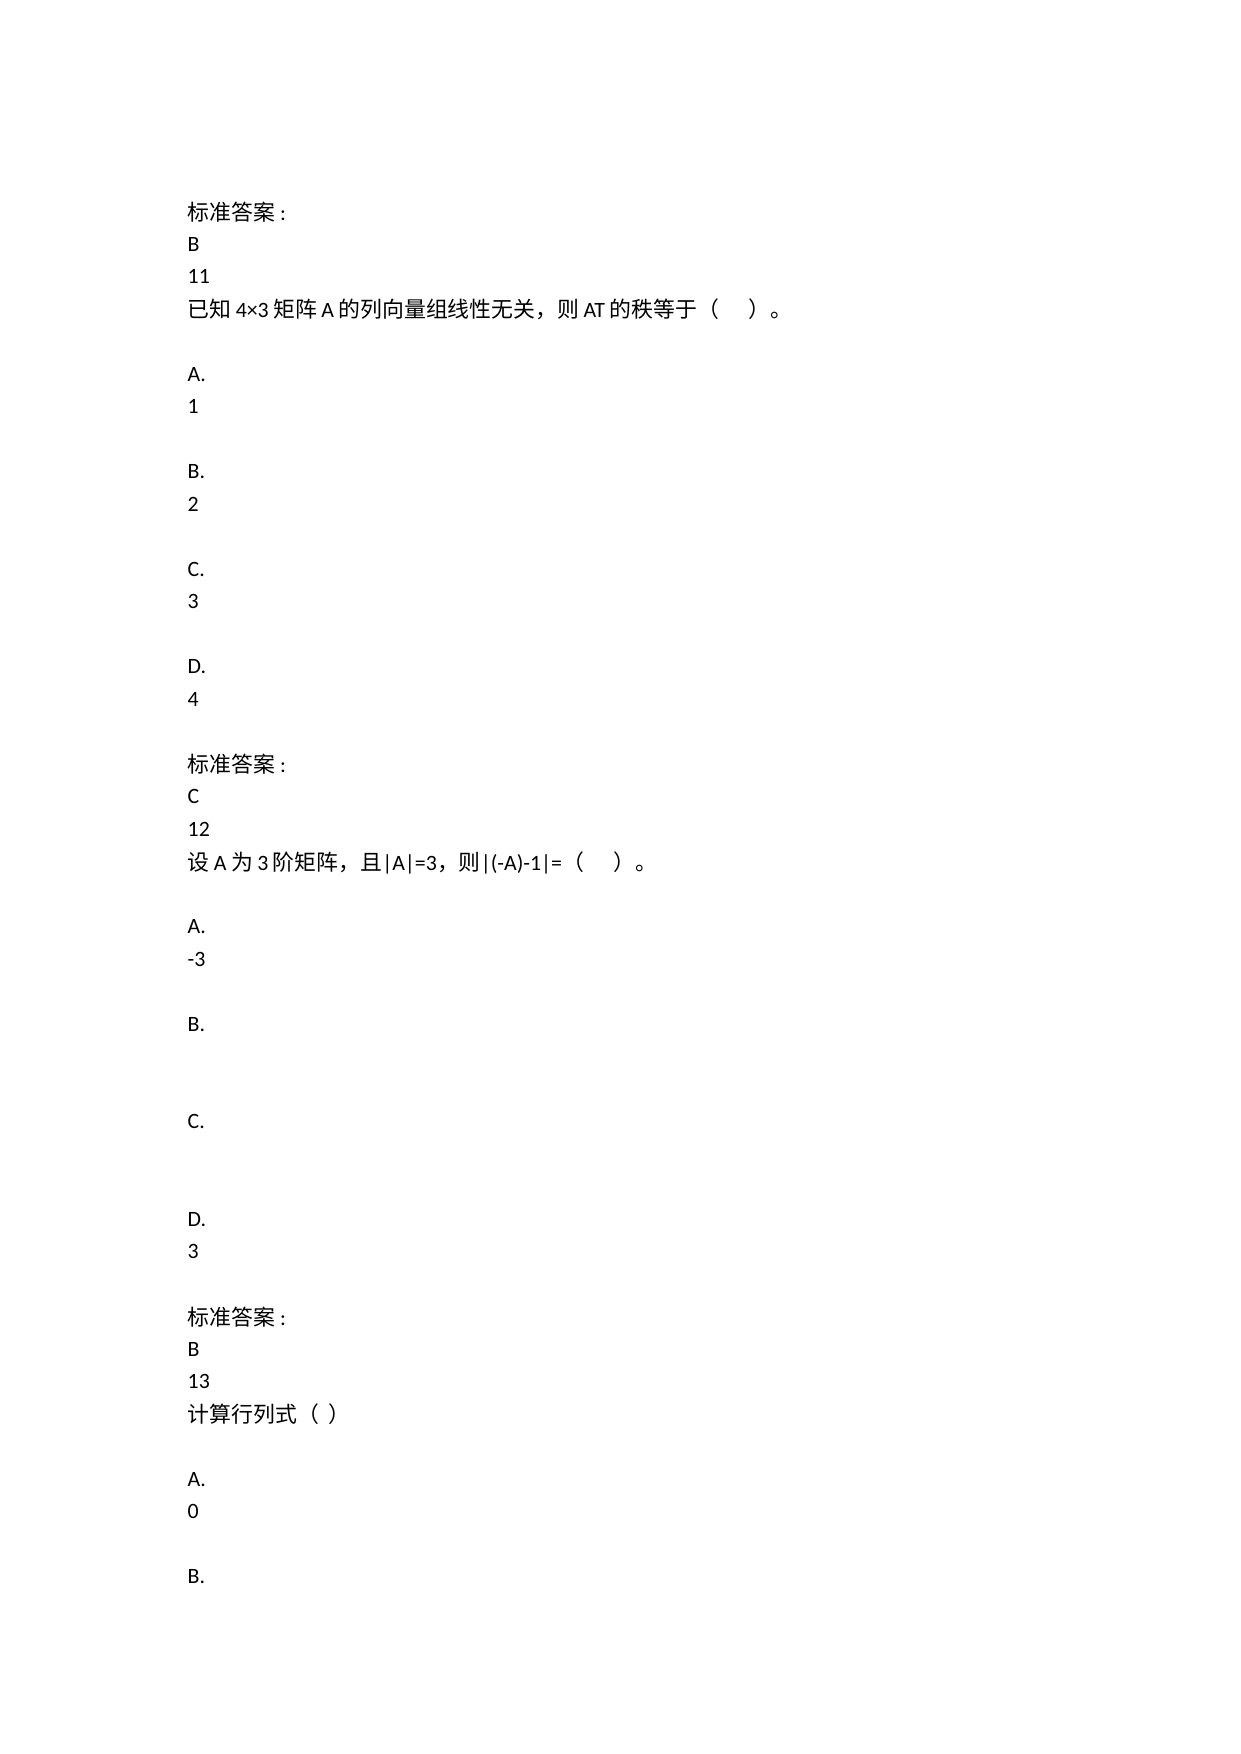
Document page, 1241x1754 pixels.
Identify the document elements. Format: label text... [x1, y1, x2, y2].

text D. [187, 1202, 1053, 1234]
text 0 [187, 1494, 1053, 1527]
text 标准答案 : [187, 194, 1053, 227]
text C [187, 779, 1053, 812]
text -3 [187, 942, 1053, 974]
text B. [187, 1007, 1053, 1039]
text A. [187, 909, 1053, 942]
text 标准答案 : [187, 747, 1053, 779]
text B [187, 227, 1053, 259]
text C. [187, 1104, 1053, 1137]
text 标准答案 : [187, 1299, 1053, 1332]
text 11 [187, 259, 1053, 292]
text B. [187, 1559, 1053, 1592]
text B [187, 1332, 1053, 1364]
text A. [187, 357, 1053, 389]
text C. [187, 552, 1053, 584]
text 2 [187, 487, 1053, 519]
text 已知4×3矩阵A的列向量组线性无关，则AT的秩等于（ ）。 [187, 292, 1053, 324]
text 设A为3阶矩阵，且|A|=3，则|(-A)-1|=（ ）。 [187, 844, 1053, 877]
text 4 [187, 682, 1053, 714]
text 3 [187, 584, 1053, 617]
text B. [187, 454, 1053, 487]
text A. [187, 1462, 1053, 1494]
text 3 [187, 1234, 1053, 1267]
text 13 [187, 1364, 1053, 1397]
text 1 [187, 389, 1053, 422]
text D. [187, 649, 1053, 682]
text 12 [187, 812, 1053, 844]
text 计算行列式（ ） [187, 1397, 1053, 1429]
